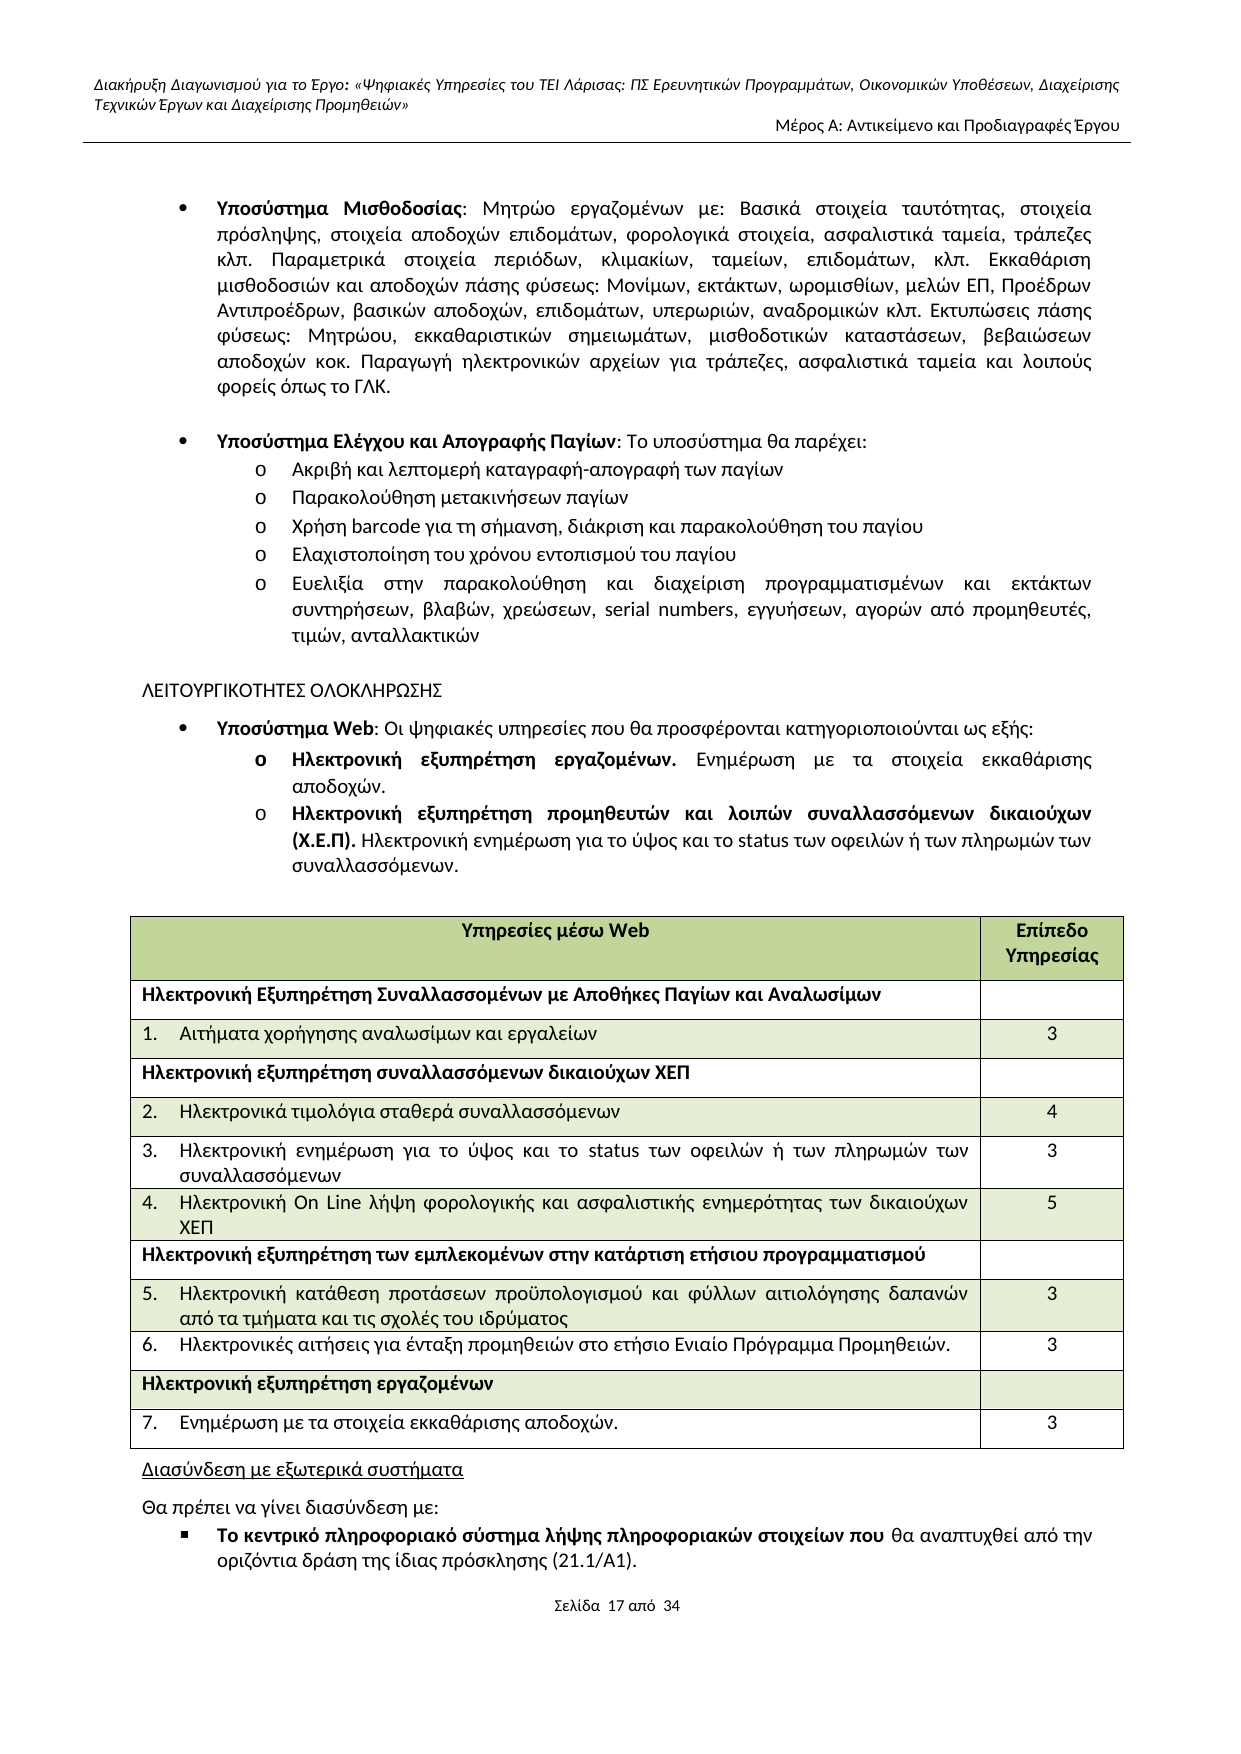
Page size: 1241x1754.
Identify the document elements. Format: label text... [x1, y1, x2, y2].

table_cell 4 [981, 1098, 1123, 1136]
list Ελαχιστοποίηση του χρόνου εντοπισμού του παγίου [254, 542, 1092, 568]
text ΛΕΙΤΟΥΡΓΙΚΟΤΗΤΕΣ ΟΛΟΚΛΗΡΩΣΗΣ [142, 677, 1092, 702]
table_cell [981, 1371, 1123, 1408]
table_cell Ηλεκτρονικές αιτήσεις για ένταξη προμηθειών στο ετήσιο Ενιαίο Πρόγραμμα Προμηθειών. [131, 1332, 980, 1369]
table_cell Ηλεκτρονική On Line λήψη φορολογικής και ασφαλιστικής ενημερότητας των δικαιούχων ΧΕΠ [131, 1189, 980, 1240]
table_cell Ενημέρωση με τα στοιχεία εκκαθάρισης αποδοχών. [131, 1410, 980, 1447]
list Ευελιξία στην παρακολούθηση και διαχείριση προγραμματισμένων και εκτάκτων συντηρήσεων, βλαβών, χρεώσεων, serial numbers, εγγυήσεων, αγορών από προμηθευτές, τιμών, ανταλλακτικών [254, 570, 1092, 647]
table_header Υπηρεσίες μέσω Web [131, 917, 980, 980]
table_cell Αιτήματα χορήγησης αναλωσίμων και εργαλείων [131, 1020, 980, 1058]
text Θα πρέπει να γίνει διασύνδεση με: [142, 1494, 1092, 1520]
list Χρήση barcode για τη σήμανση, διάκριση και παρακολούθηση του παγίου [254, 513, 1092, 539]
table_cell 3 [981, 1332, 1123, 1369]
table_header Επίπεδο Υπηρεσίας [981, 917, 1123, 980]
table_cell [981, 1241, 1123, 1279]
table_cell 5 [981, 1189, 1123, 1240]
list Παρακολούθηση μετακινήσεων παγίων [254, 484, 1092, 511]
text Διασύνδεση με εξωτερικά συστήματα [142, 1449, 1092, 1482]
table_cell 3 [981, 1137, 1123, 1188]
table_cell Ηλεκτρονική εξυπηρέτηση των εμπλεκομένων στην κατάρτιση ετήσιου προγραμματισμού [131, 1241, 980, 1279]
table_cell Ηλεκτρονικά τιμολόγια σταθερά συναλλασσόμενων [131, 1098, 980, 1136]
table_cell 3 [981, 1280, 1123, 1331]
table_cell Ηλεκτρονική εξυπηρέτηση εργαζομένων [131, 1371, 980, 1408]
table_cell [981, 981, 1123, 1019]
table_cell Ηλεκτρονική ενημέρωση για το ύψος και το status των οφειλών ή των πληρωμών των συναλλασσόμενων [131, 1137, 980, 1188]
table_cell 3 [981, 1410, 1123, 1447]
table_cell 3 [981, 1020, 1123, 1058]
table_cell [981, 1059, 1123, 1097]
list Υποσύστημα Web: Οι ψηφιακές υπηρεσίες που θα προσφέρονται κατηγοριοποιούνται ως εξής: [179, 715, 1092, 740]
list Ηλεκτρονική εξυπηρέτηση εργαζομένων. Ενημέρωση με τα στοιχεία εκκαθάρισης αποδοχών. [254, 747, 1092, 798]
list Ακριβή και λεπτομερή καταγραφή-απογραφή των παγίων [254, 456, 1092, 482]
list Το κεντρικό πληροφοριακό σύστημα λήψης πληροφοριακών στοιχείων που θα αναπτυχθεί από την οριζόντια δράση της ίδιας πρόσκλησης (21.1/Α1). [179, 1522, 1092, 1573]
table_cell Ηλεκτρονική Εξυπηρέτηση Συναλλασσομένων με Αποθήκες Παγίων και Αναλωσίμων [131, 981, 980, 1019]
list Υποσύστημα Μισθοδοσίας: Μητρώο εργαζομένων με: Βασικά στοιχεία ταυτότητας, στοιχεία πρόσληψης, στοιχεία αποδοχών επιδομάτων, φορολογικά στοιχεία, ασφαλιστικά ταμεία, τράπεζες κλπ. Παραμετρικά στοιχεία περιόδων, κλιμακίων, ταμείων, επιδομάτων, κλπ. Εκκαθάριση μισθοδοσιών και αποδοχών πάσης φύσεως: Μονίμων, εκτάκτων, ωρομισθίων, μελών ΕΠ, Προέδρων Αντιπροέδρων, βασικών αποδοχών, επιδομάτων, υπερωριών, αναδρομικών κλπ. Εκτυπώσεις πάσης φύσεως: Μητρώου, εκκαθαριστικών σημειωμάτων, μισθοδοτικών καταστάσεων, βεβαιώσεων αποδοχών κοκ. Παραγωγή ηλεκτρονικών αρχείων για τράπεζες, ασφαλιστικά ταμεία και λοιπούς φορείς όπως το ΓΛΚ. [179, 196, 1092, 399]
table_cell Ηλεκτρονική κατάθεση προτάσεων προϋπολογισμού και φύλλων αιτιολόγησης δαπανών από τα τμήματα και τις σχολές του ιδρύματος [131, 1280, 980, 1331]
list Ηλεκτρονική εξυπηρέτηση προμηθευτών και λοιπών συναλλασσόμενων δικαιούχων (Χ.Ε.Π). Ηλεκτρονική ενημέρωση για το ύψος και το status των οφειλών ή των πληρωμών των συναλλασσόμενων. [254, 801, 1092, 878]
table_cell Ηλεκτρονική εξυπηρέτηση συναλλασσόμενων δικαιούχων ΧΕΠ [131, 1059, 980, 1097]
list Υποσύστημα Ελέγχου και Απογραφής Παγίων: Το υποσύστημα θα παρέχει: [179, 428, 1092, 454]
